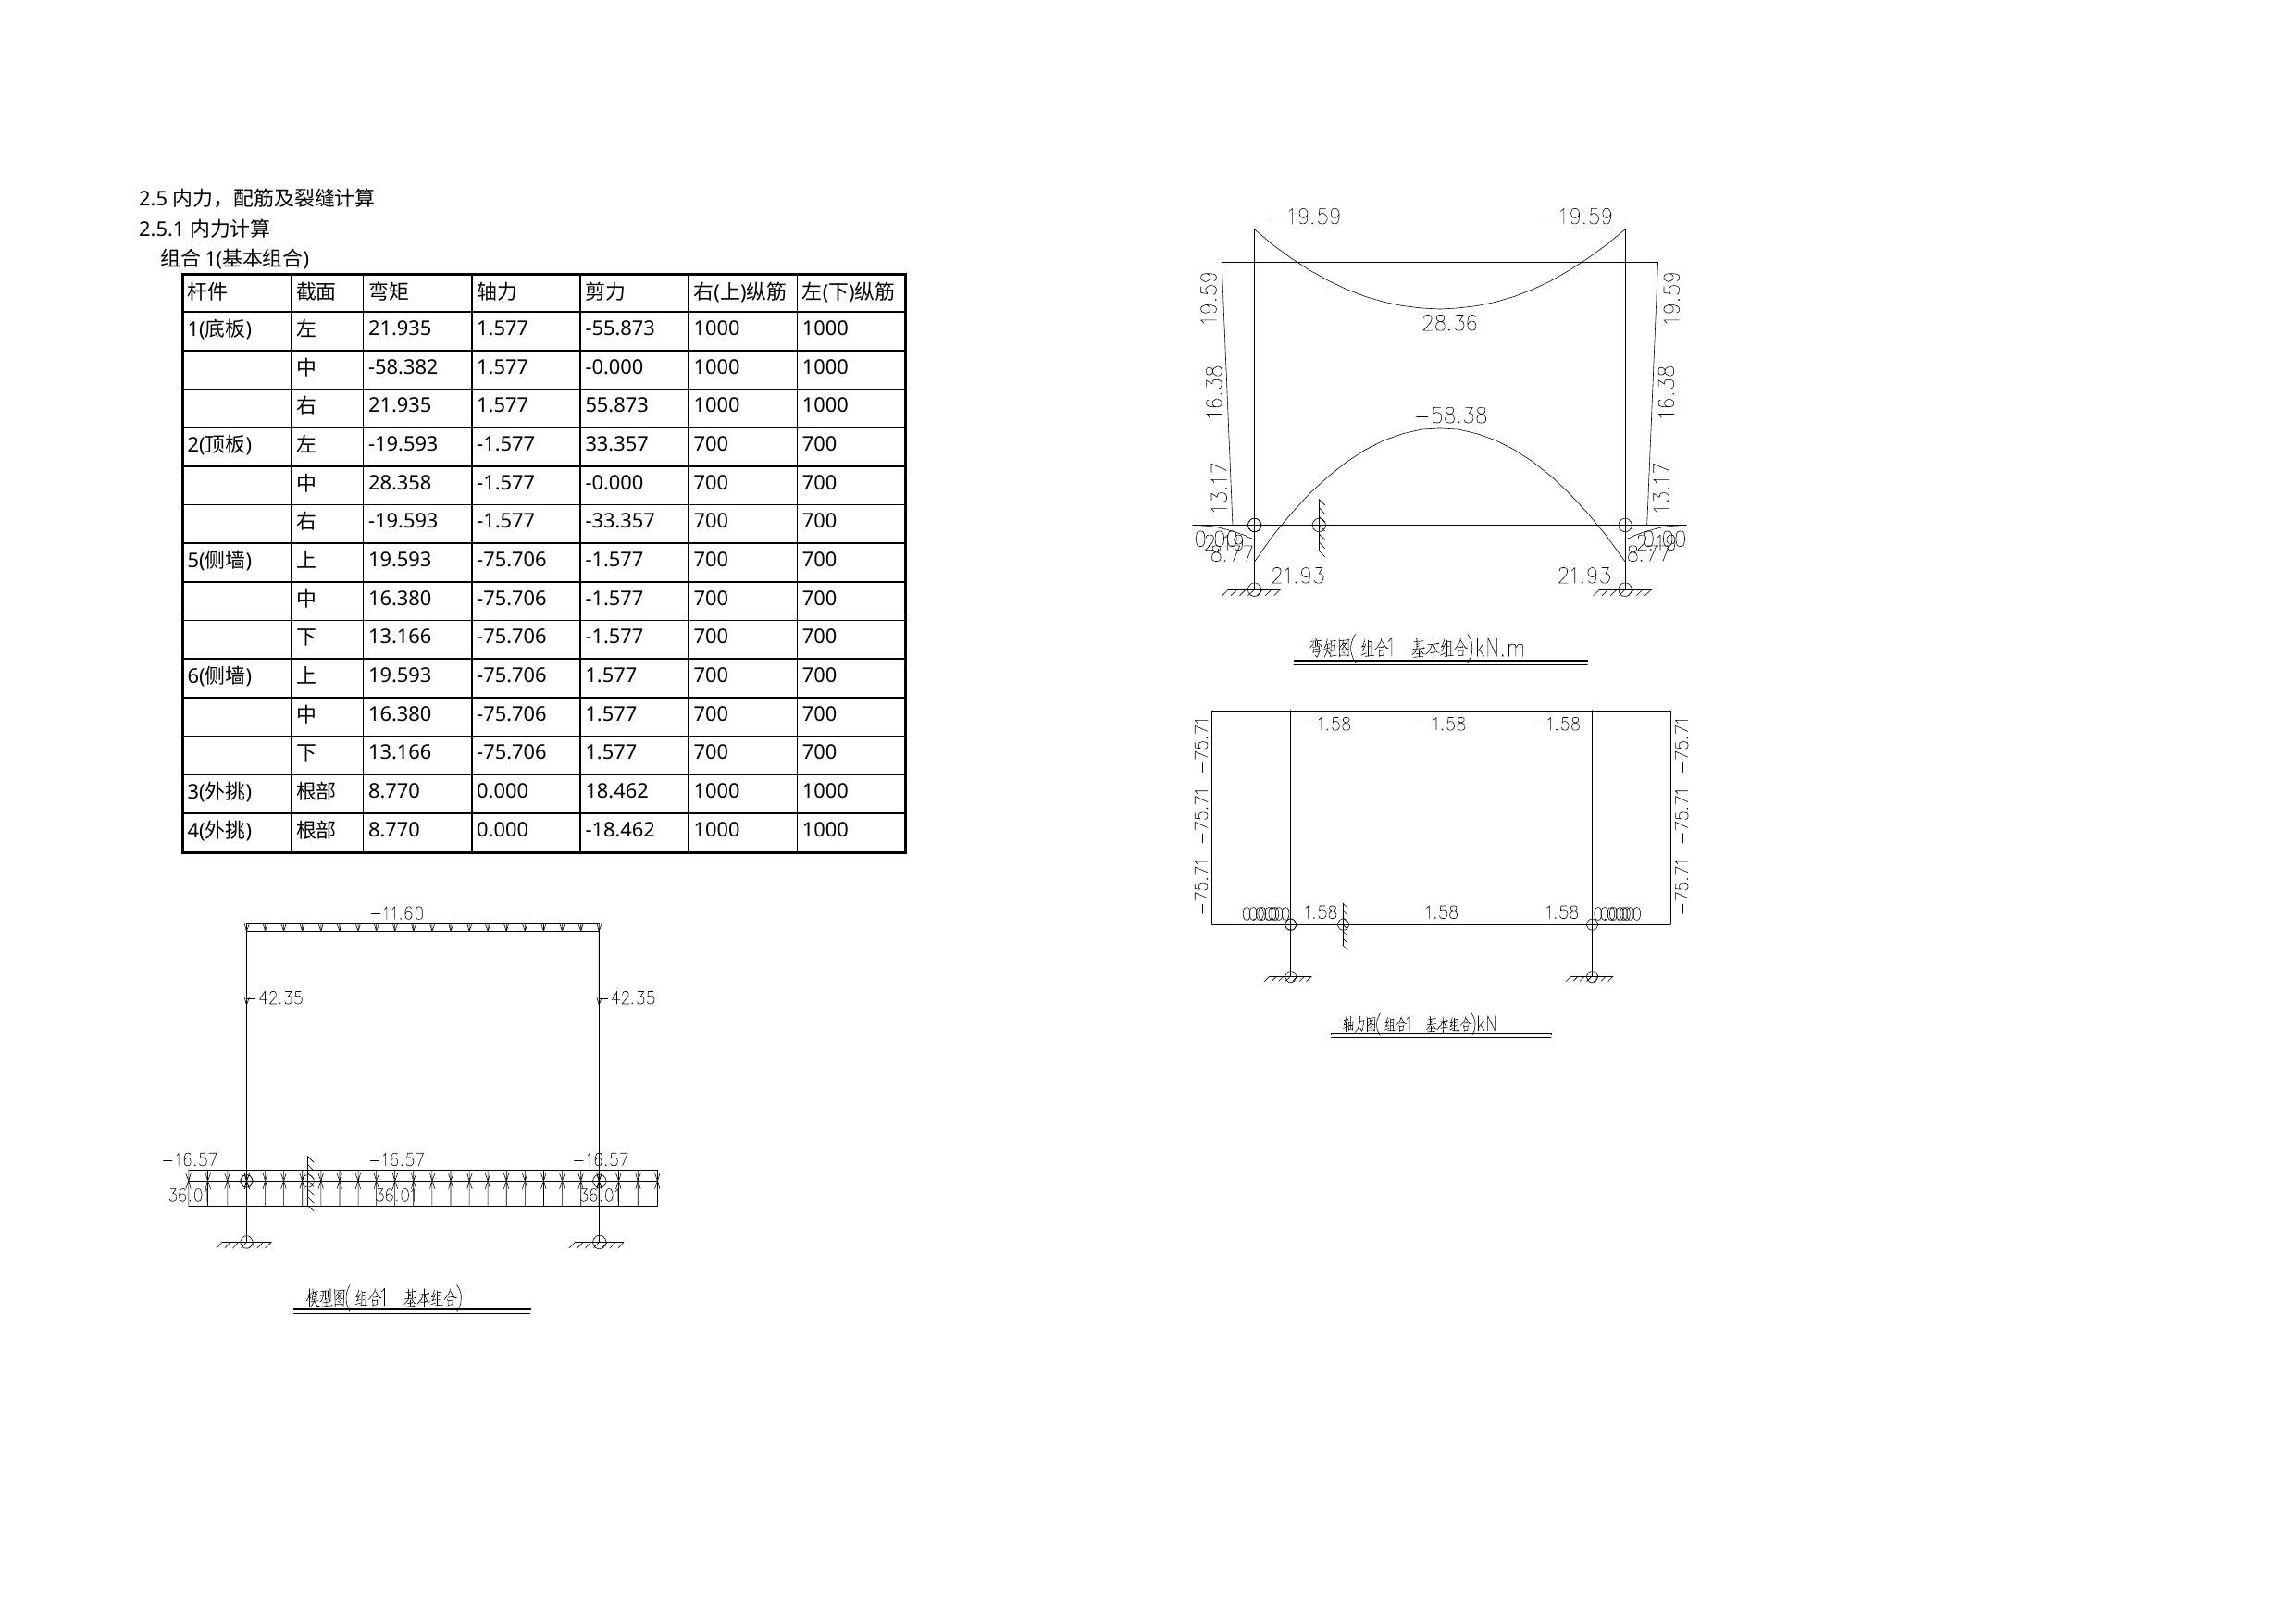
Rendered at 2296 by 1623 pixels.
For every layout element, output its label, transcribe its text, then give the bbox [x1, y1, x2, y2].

table_cell 700 [798, 699, 904, 735]
table_cell 16.380 [364, 699, 471, 735]
table_cell -75.706 [473, 544, 579, 581]
table_cell -1.577 [473, 467, 579, 503]
text 2.5.1 内力计算 [139, 212, 1127, 242]
table_cell 下 [292, 621, 363, 658]
table_cell 700 [689, 428, 797, 465]
table_cell 700 [798, 660, 904, 697]
table_cell 8.770 [364, 814, 471, 850]
table_cell 55.873 [581, 390, 688, 427]
table_cell -1.577 [473, 505, 579, 542]
table_cell 1.577 [473, 352, 579, 388]
table_cell 1.577 [581, 699, 688, 735]
table_cell -75.706 [473, 583, 579, 619]
table_header 弯矩 [364, 276, 471, 311]
table_cell 13.166 [364, 737, 471, 774]
table_cell 1000 [689, 775, 797, 812]
table_cell 18.462 [581, 775, 688, 812]
table_cell 16.380 [364, 583, 471, 619]
table_cell 700 [798, 544, 904, 581]
table_cell 1000 [689, 313, 797, 350]
table_header 左(下)纵筋 [798, 276, 904, 311]
table_cell 700 [689, 699, 797, 735]
table_cell [184, 352, 291, 388]
table_cell 0.000 [473, 775, 579, 812]
table_cell 8.770 [364, 775, 471, 812]
table_cell -1.577 [581, 583, 688, 619]
table_cell [184, 737, 291, 774]
table_cell -18.462 [581, 814, 688, 850]
table_header 右(上)纵筋 [689, 276, 797, 311]
table_cell -1.577 [581, 621, 688, 658]
table_cell -75.706 [473, 737, 579, 774]
table_cell 6(侧墙) [184, 660, 291, 697]
table_header 剪力 [581, 276, 688, 311]
table_cell -0.000 [581, 352, 688, 388]
table_cell 1000 [689, 814, 797, 850]
table_cell 4(外挑) [184, 814, 291, 850]
text 组合1(基本组合) [139, 242, 1127, 272]
table_cell 700 [689, 583, 797, 619]
table_cell 根部 [292, 814, 363, 850]
table_cell 上 [292, 660, 363, 697]
table_cell -1.577 [473, 428, 579, 465]
table_cell -1.577 [581, 544, 688, 581]
table_cell 21.935 [364, 390, 471, 427]
table_cell -58.382 [364, 352, 471, 388]
table_cell 下 [292, 737, 363, 774]
table_cell -0.000 [581, 467, 688, 503]
table_cell 1.577 [473, 313, 579, 350]
table_cell 21.935 [364, 313, 471, 350]
table_cell -75.706 [473, 699, 579, 735]
table_header 轴力 [473, 276, 579, 311]
table_cell 1.577 [581, 660, 688, 697]
table_cell 中 [292, 583, 363, 619]
table_cell 1000 [798, 775, 904, 812]
table_cell 2(顶板) [184, 428, 291, 465]
table_cell [184, 467, 291, 503]
table_cell 700 [689, 467, 797, 503]
table_cell 0.000 [473, 814, 579, 850]
table_cell 1000 [798, 814, 904, 850]
table_cell 700 [689, 737, 797, 774]
table_cell [184, 699, 291, 735]
table_cell 右 [292, 390, 363, 427]
table_cell 700 [798, 583, 904, 619]
table_cell [184, 583, 291, 619]
table_header 杆件 [184, 276, 291, 311]
table_cell 上 [292, 544, 363, 581]
table_cell 13.166 [364, 621, 471, 658]
table_cell -55.873 [581, 313, 688, 350]
table_cell 700 [798, 428, 904, 465]
table_cell 33.357 [581, 428, 688, 465]
table_cell -19.593 [364, 505, 471, 542]
table_cell [184, 390, 291, 427]
table_cell 中 [292, 467, 363, 503]
table_cell 1.577 [473, 390, 579, 427]
table_cell 左 [292, 313, 363, 350]
table_cell 700 [798, 467, 904, 503]
table_cell 700 [798, 737, 904, 774]
table_cell 700 [689, 621, 797, 658]
table_cell [184, 621, 291, 658]
table_header 截面 [292, 276, 363, 311]
table_cell 右 [292, 505, 363, 542]
table_cell 5(侧墙) [184, 544, 291, 581]
table_cell 左 [292, 428, 363, 465]
table_cell 1.577 [581, 737, 688, 774]
table_cell 3(外挑) [184, 775, 291, 812]
table_cell -33.357 [581, 505, 688, 542]
table_cell 1000 [798, 390, 904, 427]
table_cell 700 [689, 660, 797, 697]
table_cell 1000 [798, 352, 904, 388]
text 2.5 内力，配筋及裂缝计算 [139, 182, 1127, 212]
table_cell -19.593 [364, 428, 471, 465]
table_cell 中 [292, 699, 363, 735]
table_cell 700 [798, 505, 904, 542]
table_cell 700 [798, 621, 904, 658]
table_cell [184, 505, 291, 542]
table_cell 28.358 [364, 467, 471, 503]
table_cell 19.593 [364, 544, 471, 581]
table_cell 1000 [798, 313, 904, 350]
table_cell -75.706 [473, 660, 579, 697]
table_cell 19.593 [364, 660, 471, 697]
table_cell 700 [689, 505, 797, 542]
table_cell 根部 [292, 775, 363, 812]
table_cell 中 [292, 352, 363, 388]
table_cell 1(底板) [184, 313, 291, 350]
table_cell 700 [689, 544, 797, 581]
table_cell -75.706 [473, 621, 579, 658]
table_cell 1000 [689, 390, 797, 427]
table_cell 1000 [689, 352, 797, 388]
